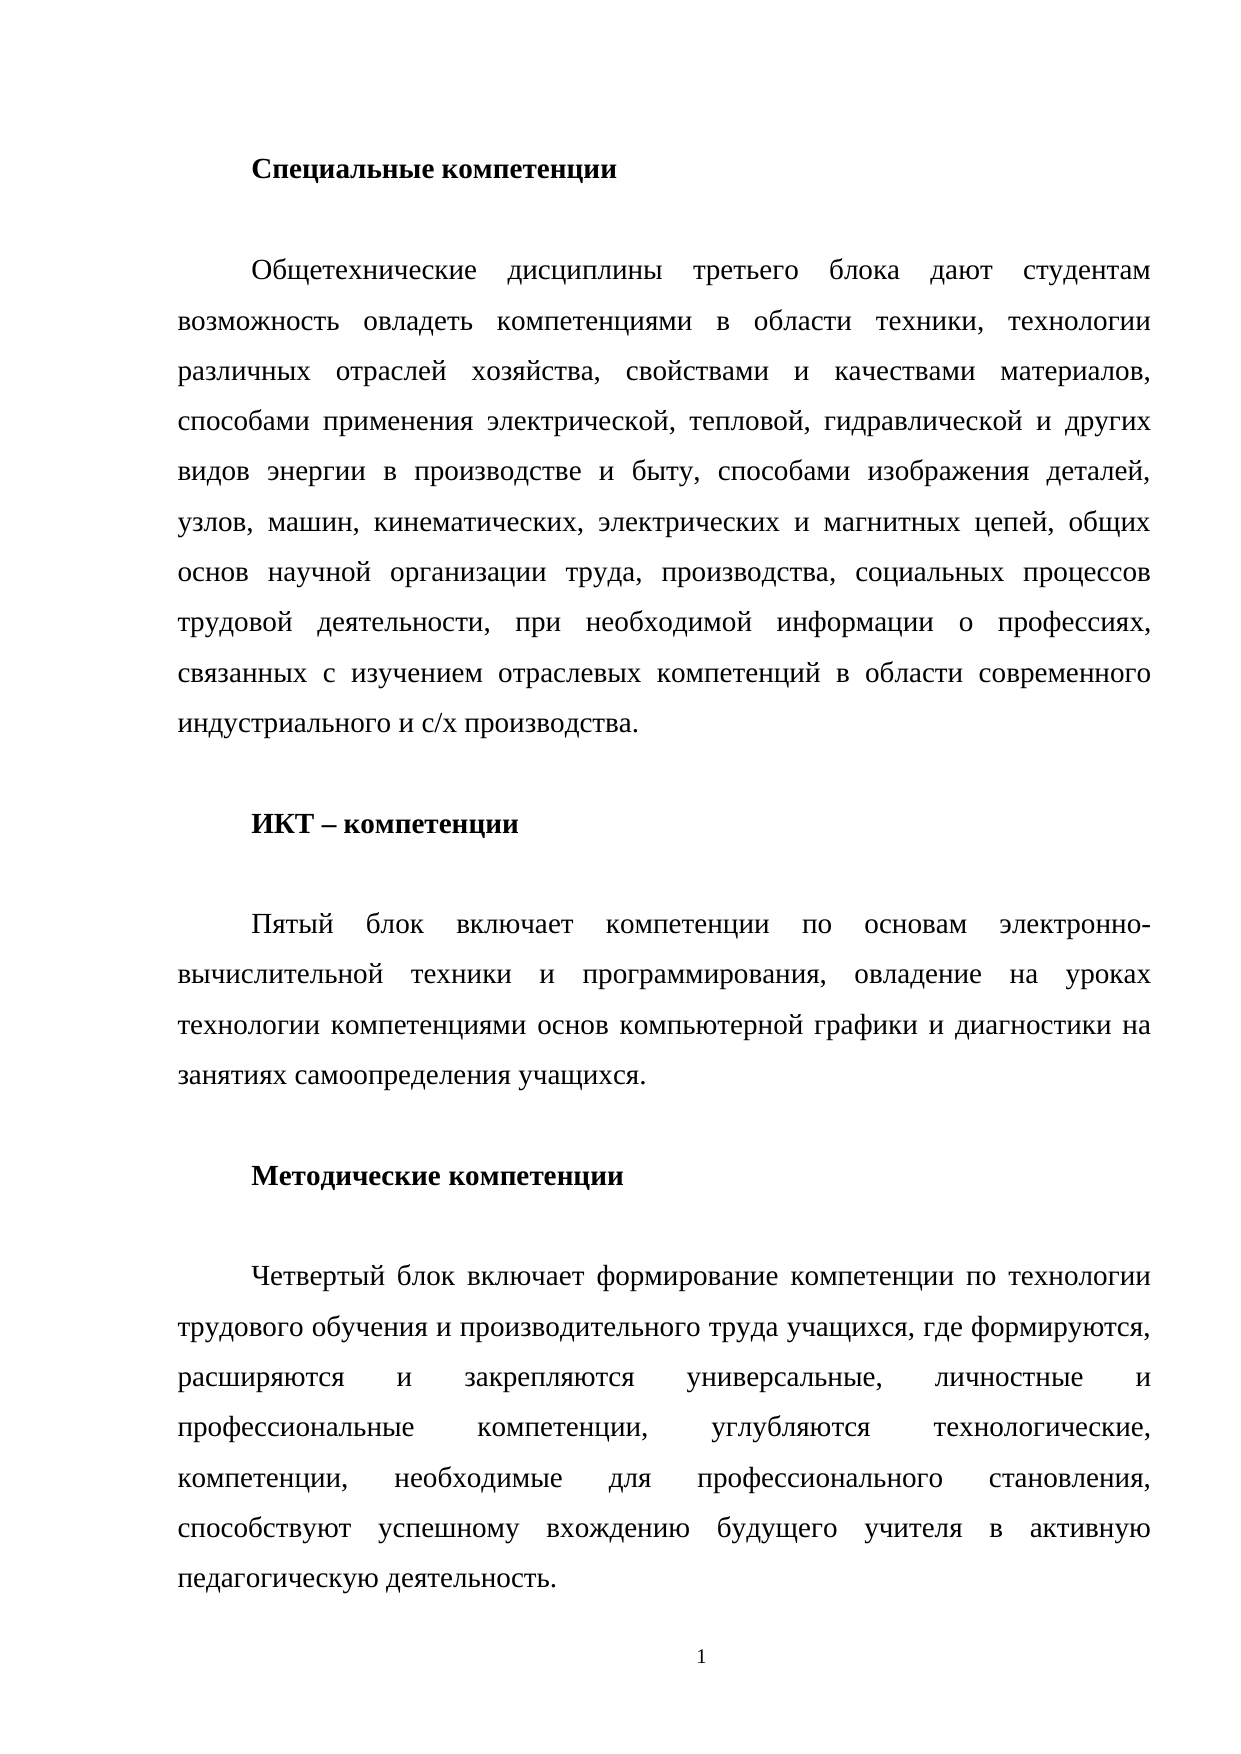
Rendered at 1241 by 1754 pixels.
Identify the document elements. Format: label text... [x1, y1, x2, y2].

text Четвертый блок включает формирование компетенции по технологии трудового обучения и производительного труда учащихся, где формируются, расширяются и закрепляются универсальные, личностные и профессиональные компетенции, углубляются технологические, компетенции, необходимые для профессионального становления, способствуют успешному вхождению будущего учителя в активную педагогическую деятельность. [177, 1258, 1152, 1594]
text Пятый блок включает компетенции по основам электронно-вычислительной техники и программирования, овладение на уроках технологии компетенциями основ компьютерной графики и диагностики на занятиях самоопределения учащихся. [177, 906, 1152, 1091]
text Методические компетенции [177, 1158, 1152, 1191]
text ИКТ – компетенции [177, 806, 1152, 839]
text Специальные компетенции [177, 152, 1152, 185]
text Общетехнические дисциплины третьего блока дают студентам возможность овладеть компетенциями в области техники, технологии различных отраслей хозяйства, свойствами и качествами материалов, способами применения электрической, тепловой, гидравлической и других видов энергии в производстве и быту, способами изображения деталей, узлов, машин, кинематических, электрических и магнитных цепей, общих основ научной организации труда, производства, социальных процессов трудовой деятельности, при необходимой информации о профессиях, связанных с изучением отраслевых компетенций в области современного индустриального и с/х производства. [177, 252, 1152, 739]
